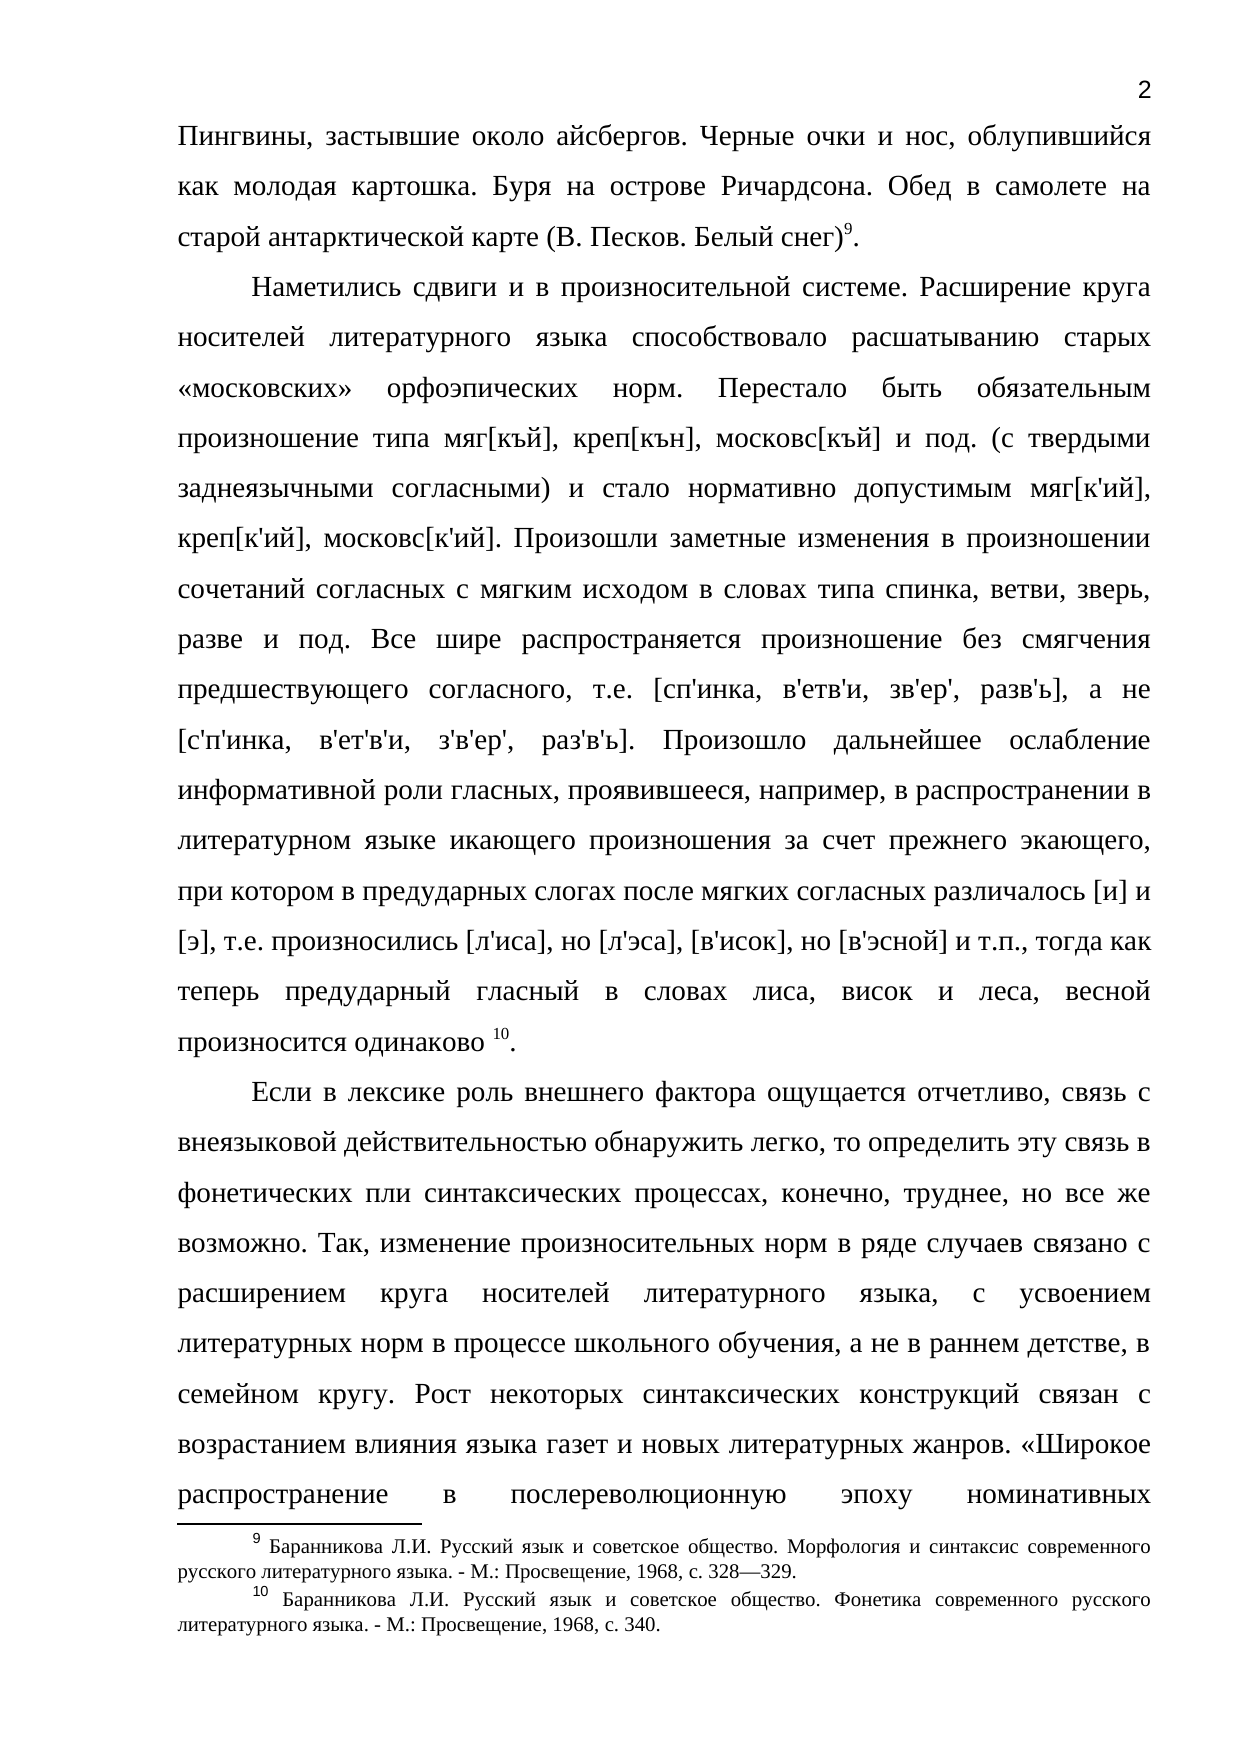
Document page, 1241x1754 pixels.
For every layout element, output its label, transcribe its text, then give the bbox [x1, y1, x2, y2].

text Наметились сдвиги и в произносительной системе. Расширение круга носителей литературного языка способствовало расшатыванию старых «московских» орфоэпических норм. Перестало быть обязательным произношение типа мяг[къй], креп[кън], московс[къй] и под. (с твердыми заднеязычными согласными) и стало нормативно допустимым мяг[к'ий], креп[к'ий], московс[к'ий]. Произошли заметные изменения в произношении сочетаний согласных с мягким исходом в словах типа спинка, ветви, зверь, разве и под. Все шире распространяется произношение без смягчения предшествующего согласного, т.е. [сп'инка, в'етв'и, зв'ер', разв'ь], а не [с'п'инка, в'ет'в'и, з'в'ер', раз'в'ь]. Произошло дальнейшее ослабление информативной роли гласных, проявившееся, например, в распространении в литературном языке икающего произношения за счет прежнего экающего, при котором в предударных слогах после мягких согласных различалось [и] и [э], т.е. произносились [л'иса], но [л'эса], [в'исок], но [в'эсной] и т.п., тогда как теперь предударный гласный в словах лиса, висок и леса, весной произносится одинаково . [177, 269, 1152, 1057]
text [177, 118, 1152, 252]
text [177, 1074, 1152, 1510]
